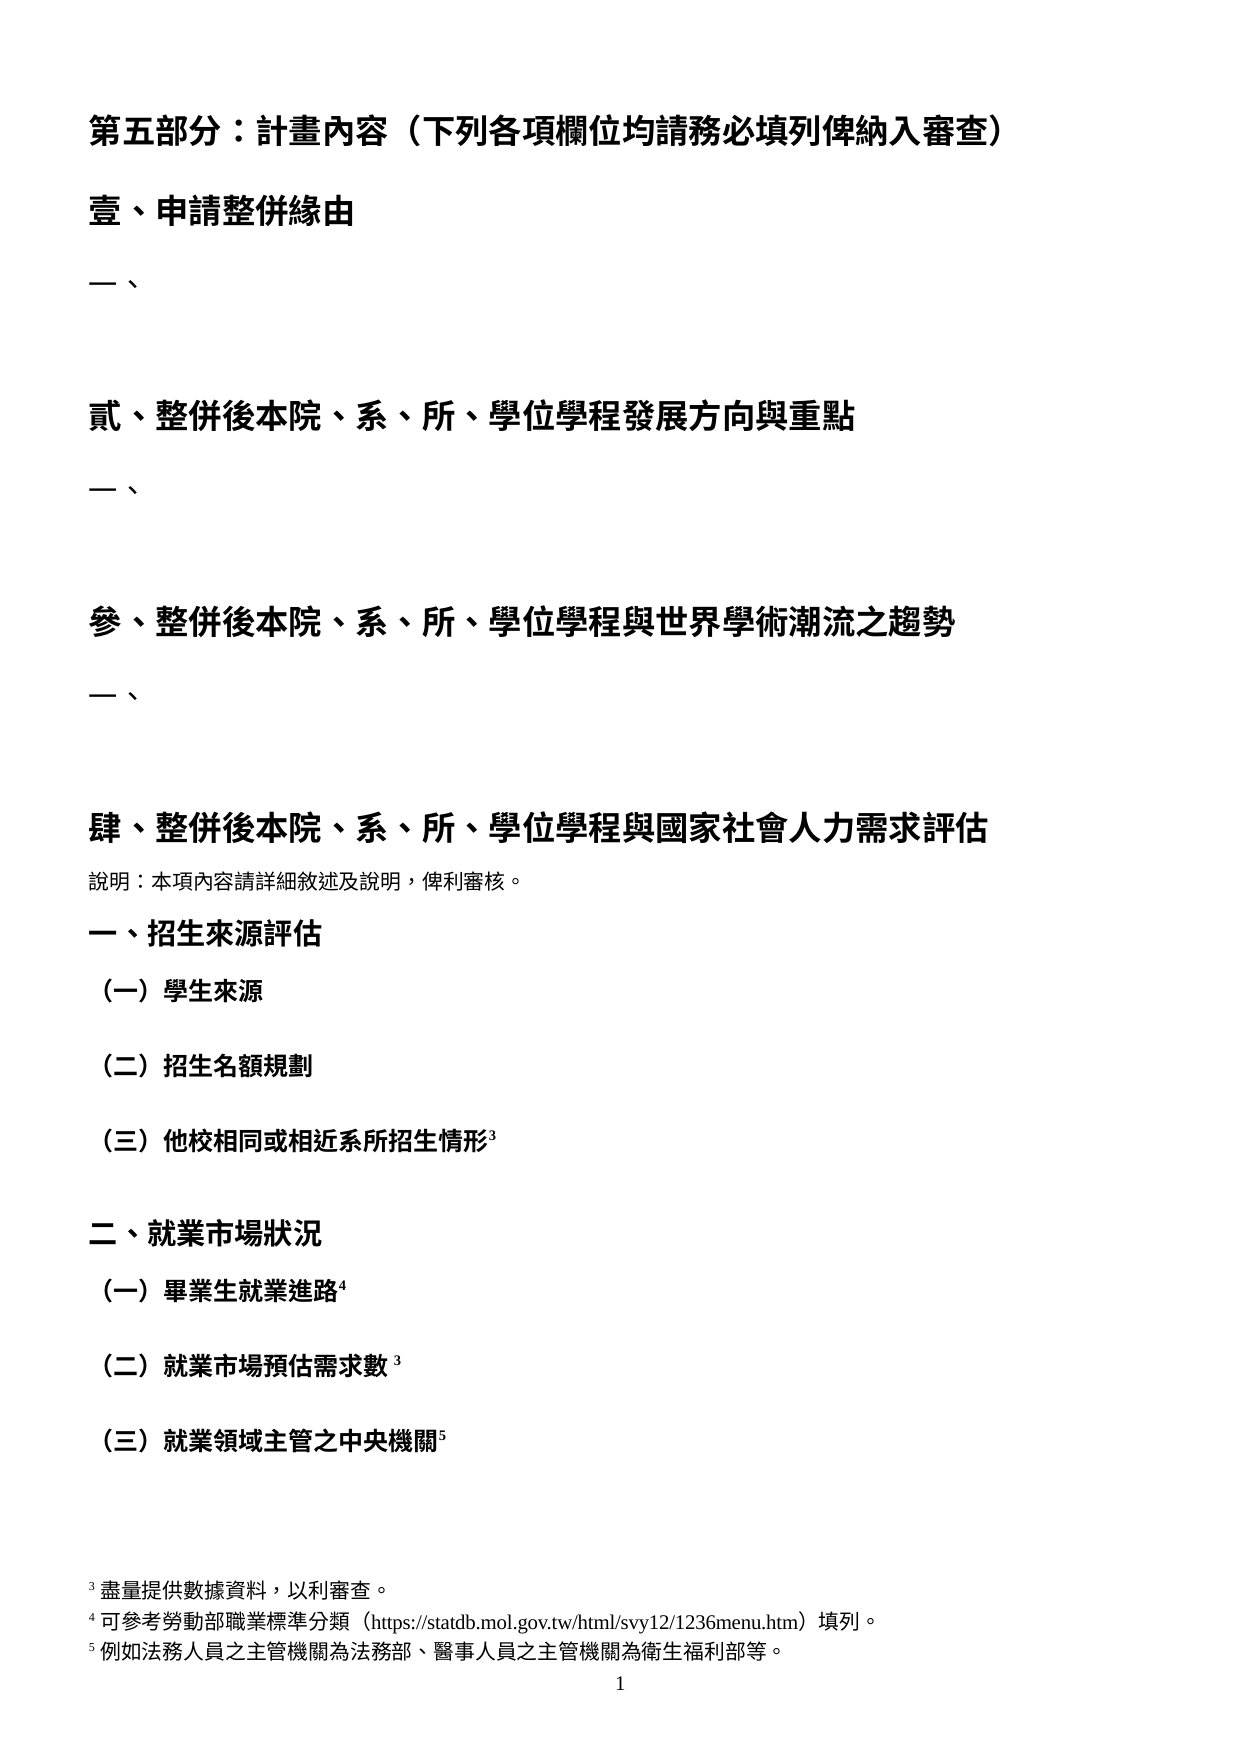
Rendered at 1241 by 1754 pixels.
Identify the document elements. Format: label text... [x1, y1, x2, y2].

text 說明：本項內容請詳細敘述及說明，俾利審核。 [89, 865, 1152, 896]
text 第五部分：計畫內容（下列各項欄位均請務必填列俾納入審查） [89, 107, 1152, 153]
list 就業市場預估需求數3 [89, 1346, 1152, 1383]
text 一、 [89, 659, 1152, 734]
list 招生來源評估 [89, 896, 1152, 971]
list 申請整併緣由 [89, 172, 1152, 247]
list 就業市場狀況 [89, 1196, 1152, 1271]
list 整併後本院、系、所、學位學程發展方向與重點 [89, 378, 1152, 453]
list 整併後本院、系、所、學位學程與世界學術潮流之趨勢 [89, 584, 1152, 659]
list 學生來源 [89, 971, 1152, 1008]
list 就業領域主管之中央機關 [89, 1421, 1152, 1458]
list 他校相同或相近系所招生情形 [89, 1121, 1152, 1158]
list 畢業生就業進路 [89, 1271, 1152, 1308]
text 一、 [89, 453, 1152, 528]
list 整併後本院、系、所、學位學程與國家社會人力需求評估 [89, 790, 1152, 865]
list 招生名額規劃 [89, 1046, 1152, 1083]
text 一、 [89, 247, 1152, 322]
